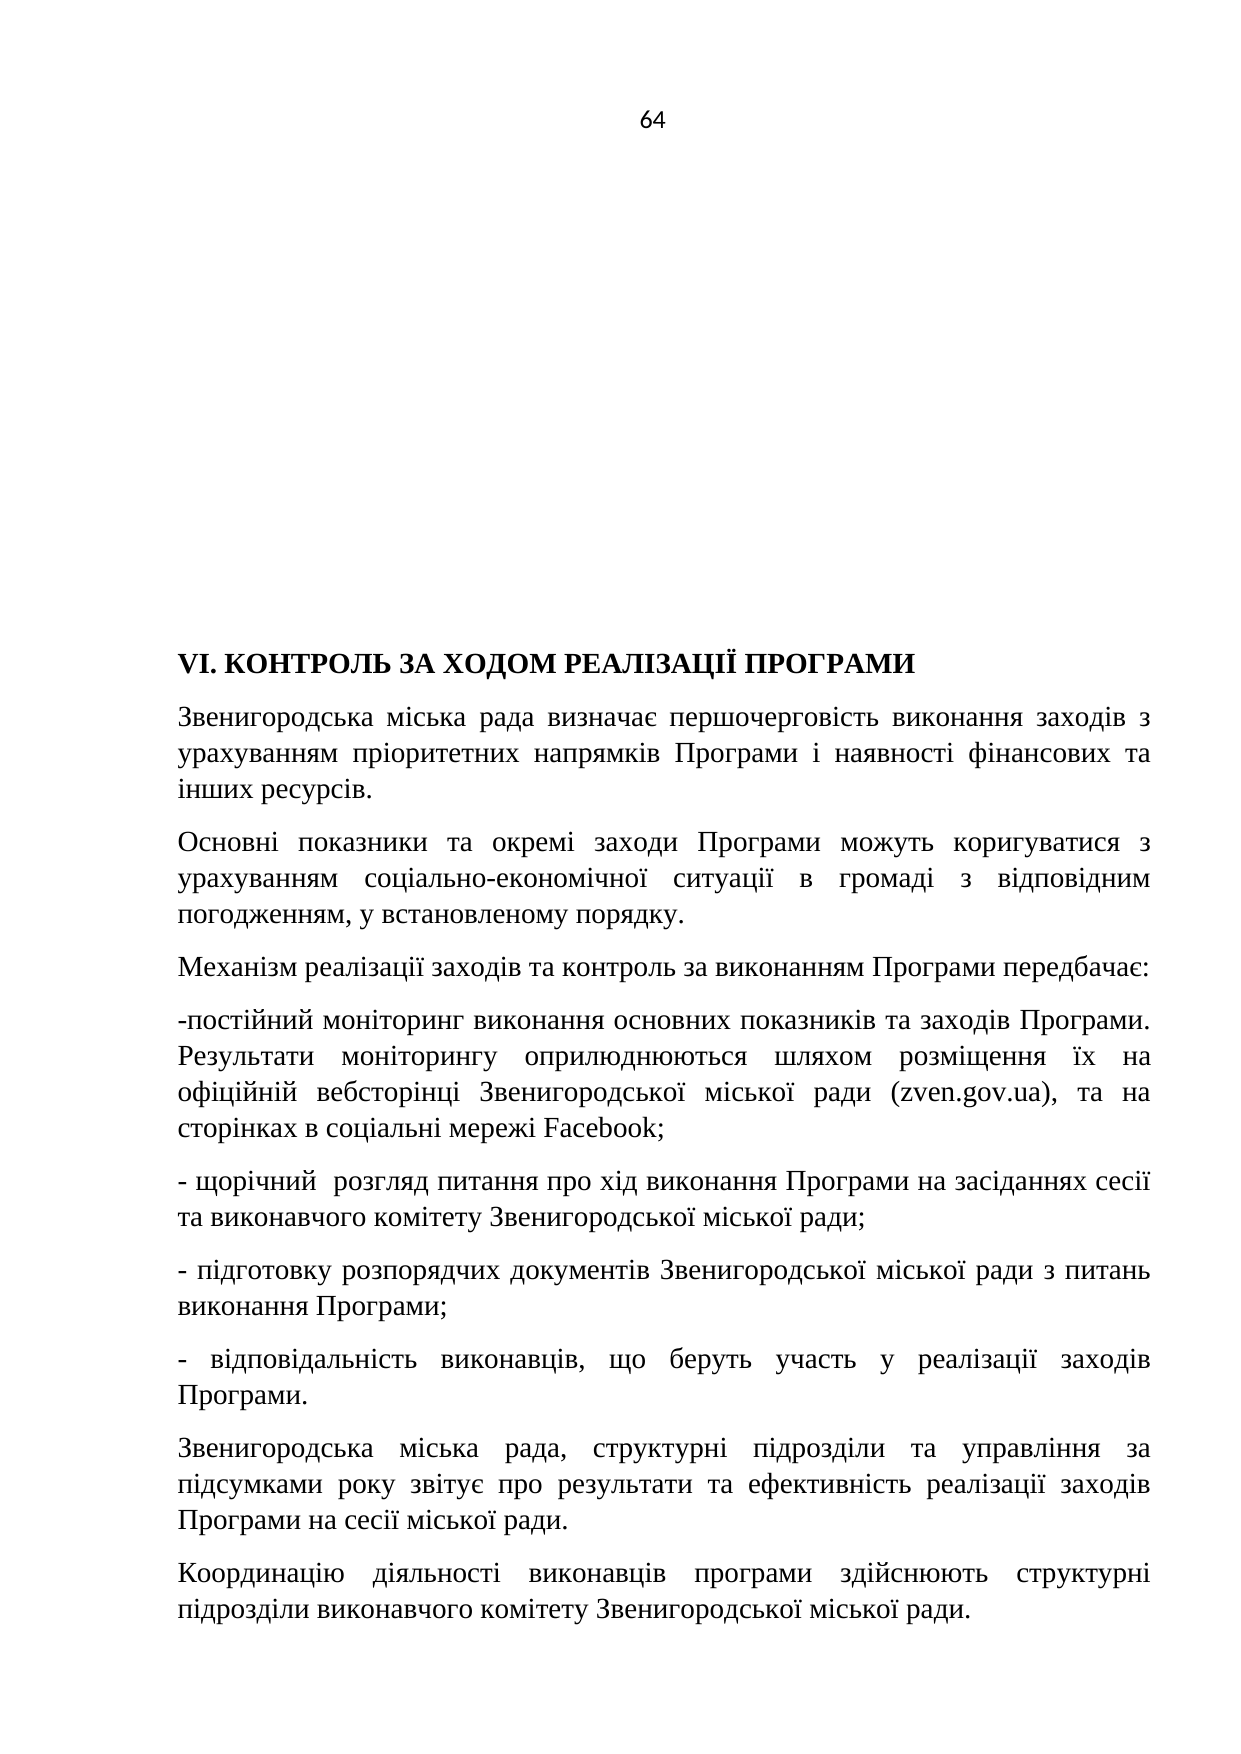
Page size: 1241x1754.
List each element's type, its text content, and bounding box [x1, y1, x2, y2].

text Механізм реалізації заходів та контроль за виконанням Програми передбачає: [177, 949, 1152, 983]
text -постійний моніторинг виконання основних показників та заходів Програми. Результати моніторингу оприлюднюються шляхом розміщення їх на офіційній вебсторінці Звенигородської міської ради (zven.gov.ua), та на сторінках в соціальні мережі Facebook; [177, 1002, 1152, 1144]
text Звенигородська міська рада визначає першочерговість виконання заходів з урахуванням пріоритетних напрямків Програми і наявності фінансових та інших ресурсів. [177, 699, 1152, 805]
text Координацію діяльності виконавців програми здійснюють структурні підрозділи виконавчого комітету Звенигородської міської ради. [177, 1555, 1152, 1625]
text - відповідальність виконавців, що беруть участь у реалізації заходів Програми. [177, 1341, 1152, 1411]
text - щорічний розгляд питання про хід виконання Програми на засіданнях сесії та виконавчого комітету Звенигородської міської ради; [177, 1163, 1152, 1233]
text VІ. КОНТРОЛЬ ЗА ХОДОМ РЕАЛІЗАЦІЇ ПРОГРАМИ [177, 646, 1152, 680]
text Звенигородська міська рада, структурні підрозділи та управління за підсумками року звітує про результати та ефективність реалізації заходів Програми на сесії міської ради. [177, 1430, 1152, 1536]
text Основні показники та окремі заходи Програми можуть коригуватися з урахуванням соціально-економічної ситуації в громаді з відповідним погодженням, у встановленому порядку. [177, 824, 1152, 930]
text - підготовку розпорядчих документів Звенигородської міської ради з питань виконання Програми; [177, 1252, 1152, 1322]
